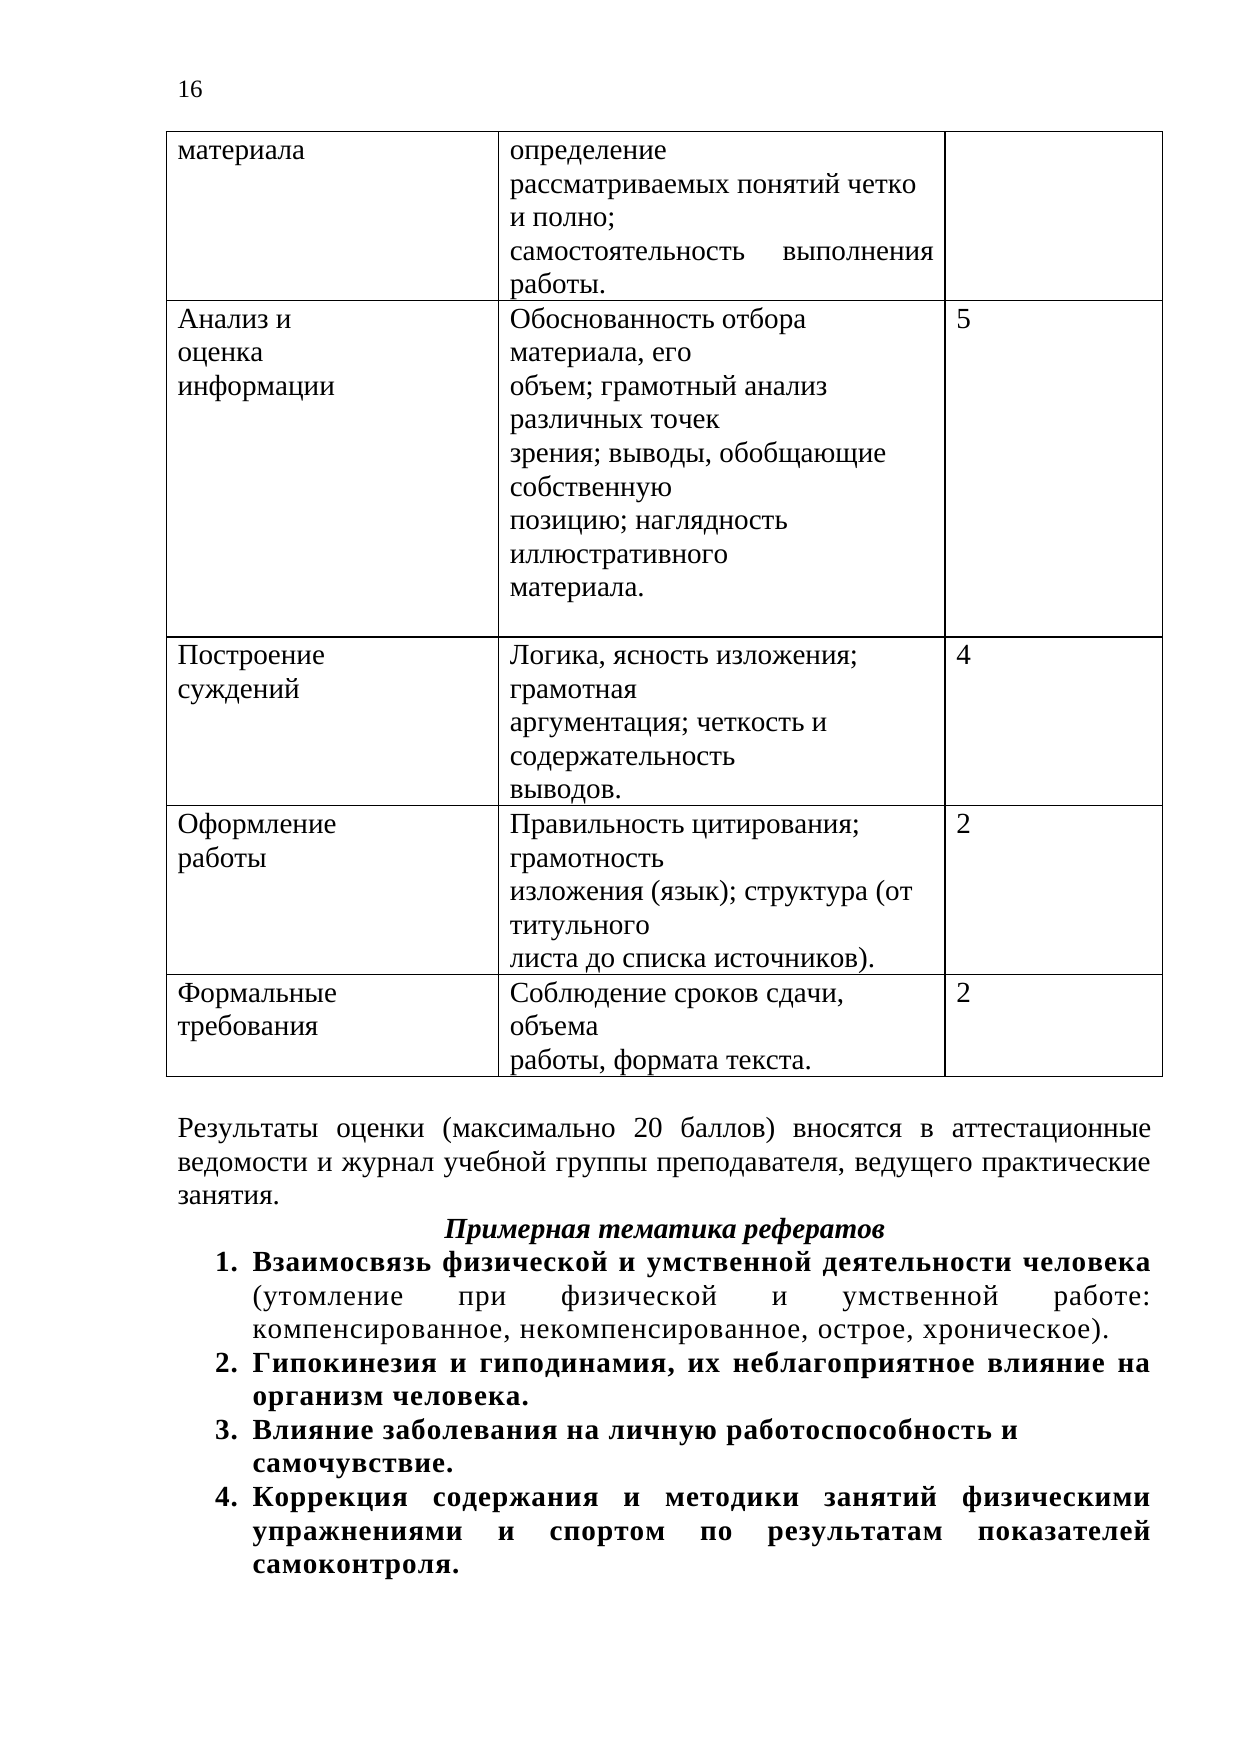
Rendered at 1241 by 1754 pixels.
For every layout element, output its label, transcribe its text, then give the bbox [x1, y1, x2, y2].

table_cell Правильность цитирования; грамотность изложения (язык); структура (от титульного листа до списка источников). [499, 806, 944, 974]
list Влияние заболевания на личную работоспособность и самочувствие. [215, 1412, 1152, 1479]
table_cell 2 [946, 975, 1162, 1076]
list Коррекция содержания и методики занятий физическими упражнениями и спортом по результатам показателей самоконтроля. [215, 1479, 1152, 1580]
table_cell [499, 132, 944, 300]
table_cell Соблюдение сроков сдачи, объема работы, формата текста. [499, 975, 944, 1076]
table_cell 5 [946, 132, 1162, 300]
table_cell 2 [946, 806, 1162, 974]
text Результаты оценки (максимально 20 баллов) вносятся в аттестационные ведомости и журнал учебной группы преподавателя, ведущего практические занятия. [177, 1110, 1152, 1211]
list Взаимосвязь физической и умственной деятельности человека (утомление при физической и умственной работе: компенсированное, некомпенсированное, острое, хроническое). [215, 1244, 1152, 1345]
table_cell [167, 132, 498, 300]
table_cell Анализ и оценка информации [167, 301, 498, 636]
table_cell Построение суждений [167, 638, 498, 805]
list Гипокинезия и гиподинамия, их неблагоприятное влияние на организм человека. [215, 1345, 1152, 1412]
table_cell Логика, ясность изложения; грамотная аргументация; четкость и содержательность выводов. [499, 638, 944, 805]
table_cell Обоснованность отбора материала, его объем; грамотный анализ различных точек зрения; выводы, обобщающие собственную позицию; наглядность иллюстративного материала. [499, 301, 944, 636]
table_cell 5 [946, 301, 1162, 636]
table_cell Формальные требования [167, 975, 498, 1076]
table_cell 4 [946, 638, 1162, 805]
table_cell Оформление работы [167, 806, 498, 974]
text Примерная тематика рефератов [177, 1211, 1152, 1244]
